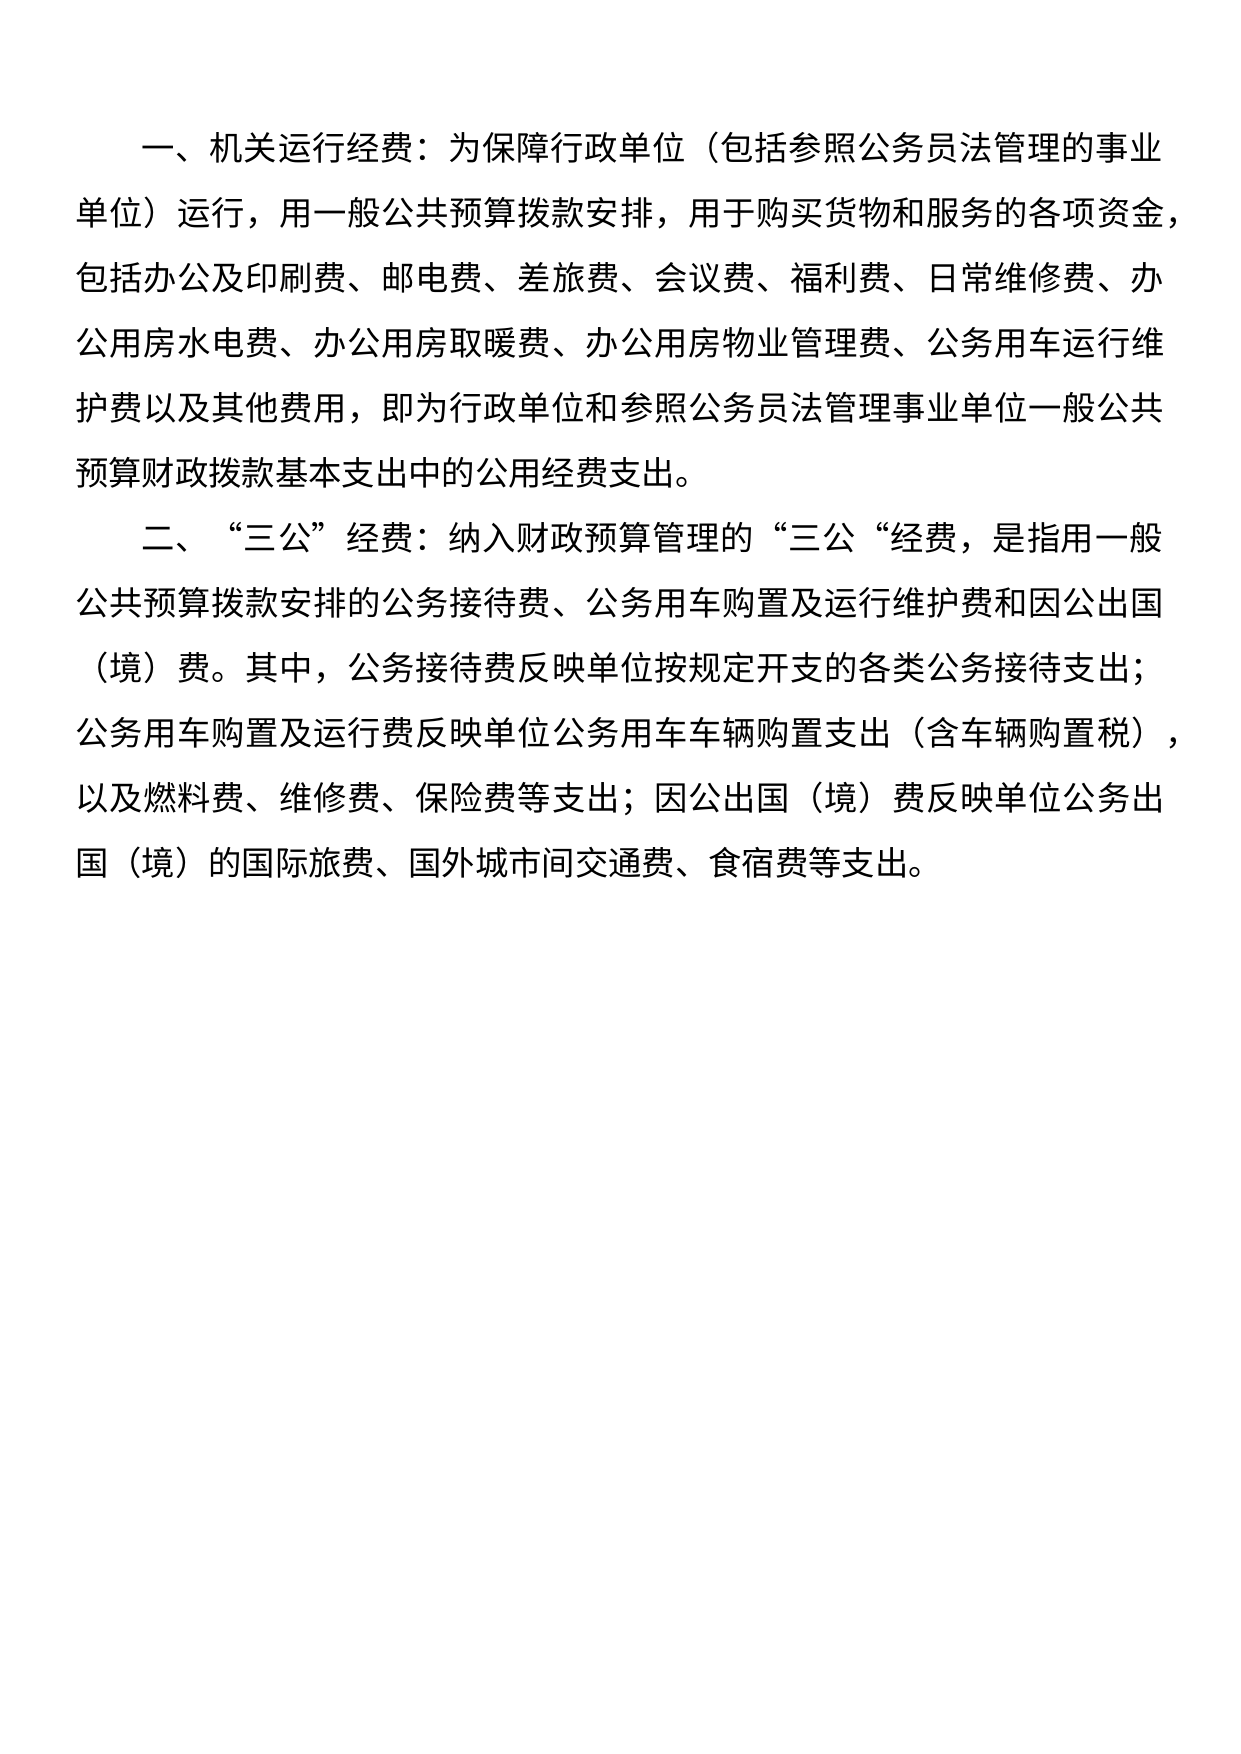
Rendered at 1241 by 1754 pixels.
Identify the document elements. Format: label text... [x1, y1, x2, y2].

text 二、“三公”经费：纳入财政预算管理的“三公“经费，是指用一般公共预算拨款安排的公务接待费、公务用车购置及运行维护费和因公出国（境）费。其中，公务接待费反映单位按规定开支的各类公务接待支出；公务用车购置及运行费反映单位公务用车车辆购置支出（含车辆购置税），以及燃料费、维修费、保险费等支出；因公出国（境）费反映单位公务出国（境）的国际旅费、国外城市间交通费、食宿费等支出。 [75, 503, 1165, 893]
text 一、机关运行经费：为保障行政单位（包括参照公务员法管理的事业单位）运行，用一般公共预算拨款安排，用于购买货物和服务的各项资金，包括办公及印刷费、邮电费、差旅费、会议费、福利费、日常维修费、办公用房水电费、办公用房取暖费、办公用房物业管理费、公务用车运行维护费以及其他费用，即为行政单位和参照公务员法管理事业单位一般公共预算财政拨款基本支出中的公用经费支出。 [75, 113, 1165, 503]
